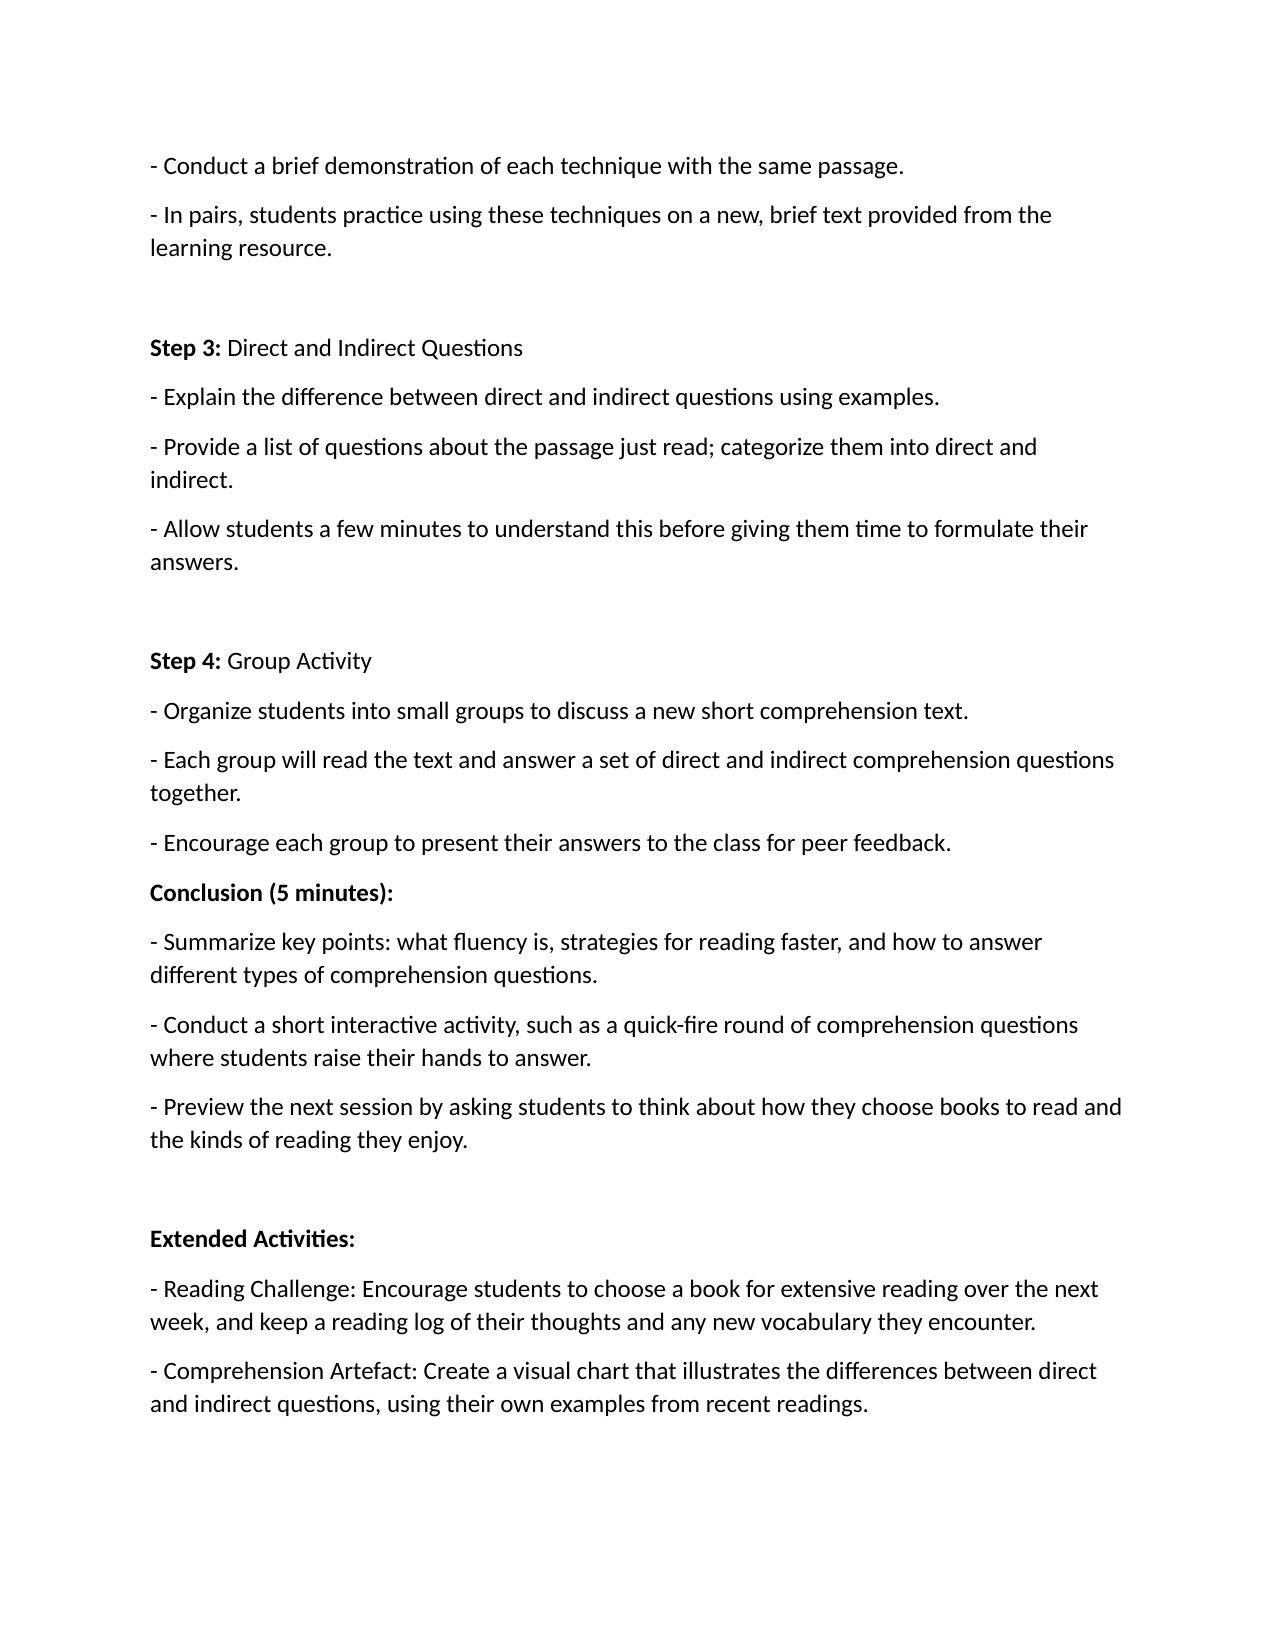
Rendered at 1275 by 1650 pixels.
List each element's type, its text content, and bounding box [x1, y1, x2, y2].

text - Comprehension Artefact: Create a visual chart that illustrates the differences between direct and indirect questions, using their own examples from recent readings. [150, 1355, 1125, 1419]
text - Explain the difference between direct and indirect questions using examples. [150, 381, 1125, 412]
text Step 4: Group Activity [150, 645, 1125, 676]
text - Provide a list of questions about the passage just read; categorize them into direct and indirect. [150, 431, 1125, 494]
text - In pairs, students practice using these techniques on a new, brief text provided from the learning resource. [150, 199, 1125, 263]
text - Conduct a short interactive activity, such as a quick-fire round of comprehension questions where students raise their hands to answer. [150, 1009, 1125, 1072]
text - Encourage each group to present their answers to the class for peer feedback. [150, 827, 1125, 858]
text Step 3: Direct and Indirect Questions [150, 332, 1125, 362]
text - Summarize key points: what fluency is, strategies for reading faster, and how to answer different types of comprehension questions. [150, 926, 1125, 990]
text - Allow students a few minutes to understand this before giving them time to formulate their answers. [150, 513, 1125, 577]
text Conclusion (5 minutes): [150, 877, 1125, 907]
text - Preview the next session by asking students to think about how they choose books to read and the kinds of reading they enjoy. [150, 1091, 1125, 1155]
text - Each group will read the text and answer a set of direct and indirect comprehension questions together. [150, 744, 1125, 808]
text Extended Activities: [150, 1223, 1125, 1254]
text - Reading Challenge: Encourage students to choose a book for extensive reading over the next week, and keep a reading log of their thoughts and any new vocabulary they encounter. [150, 1273, 1125, 1336]
text - Conduct a brief demonstration of each technique with the same passage. [150, 150, 1125, 181]
text - Organize students into small groups to discuss a new short comprehension text. [150, 695, 1125, 726]
